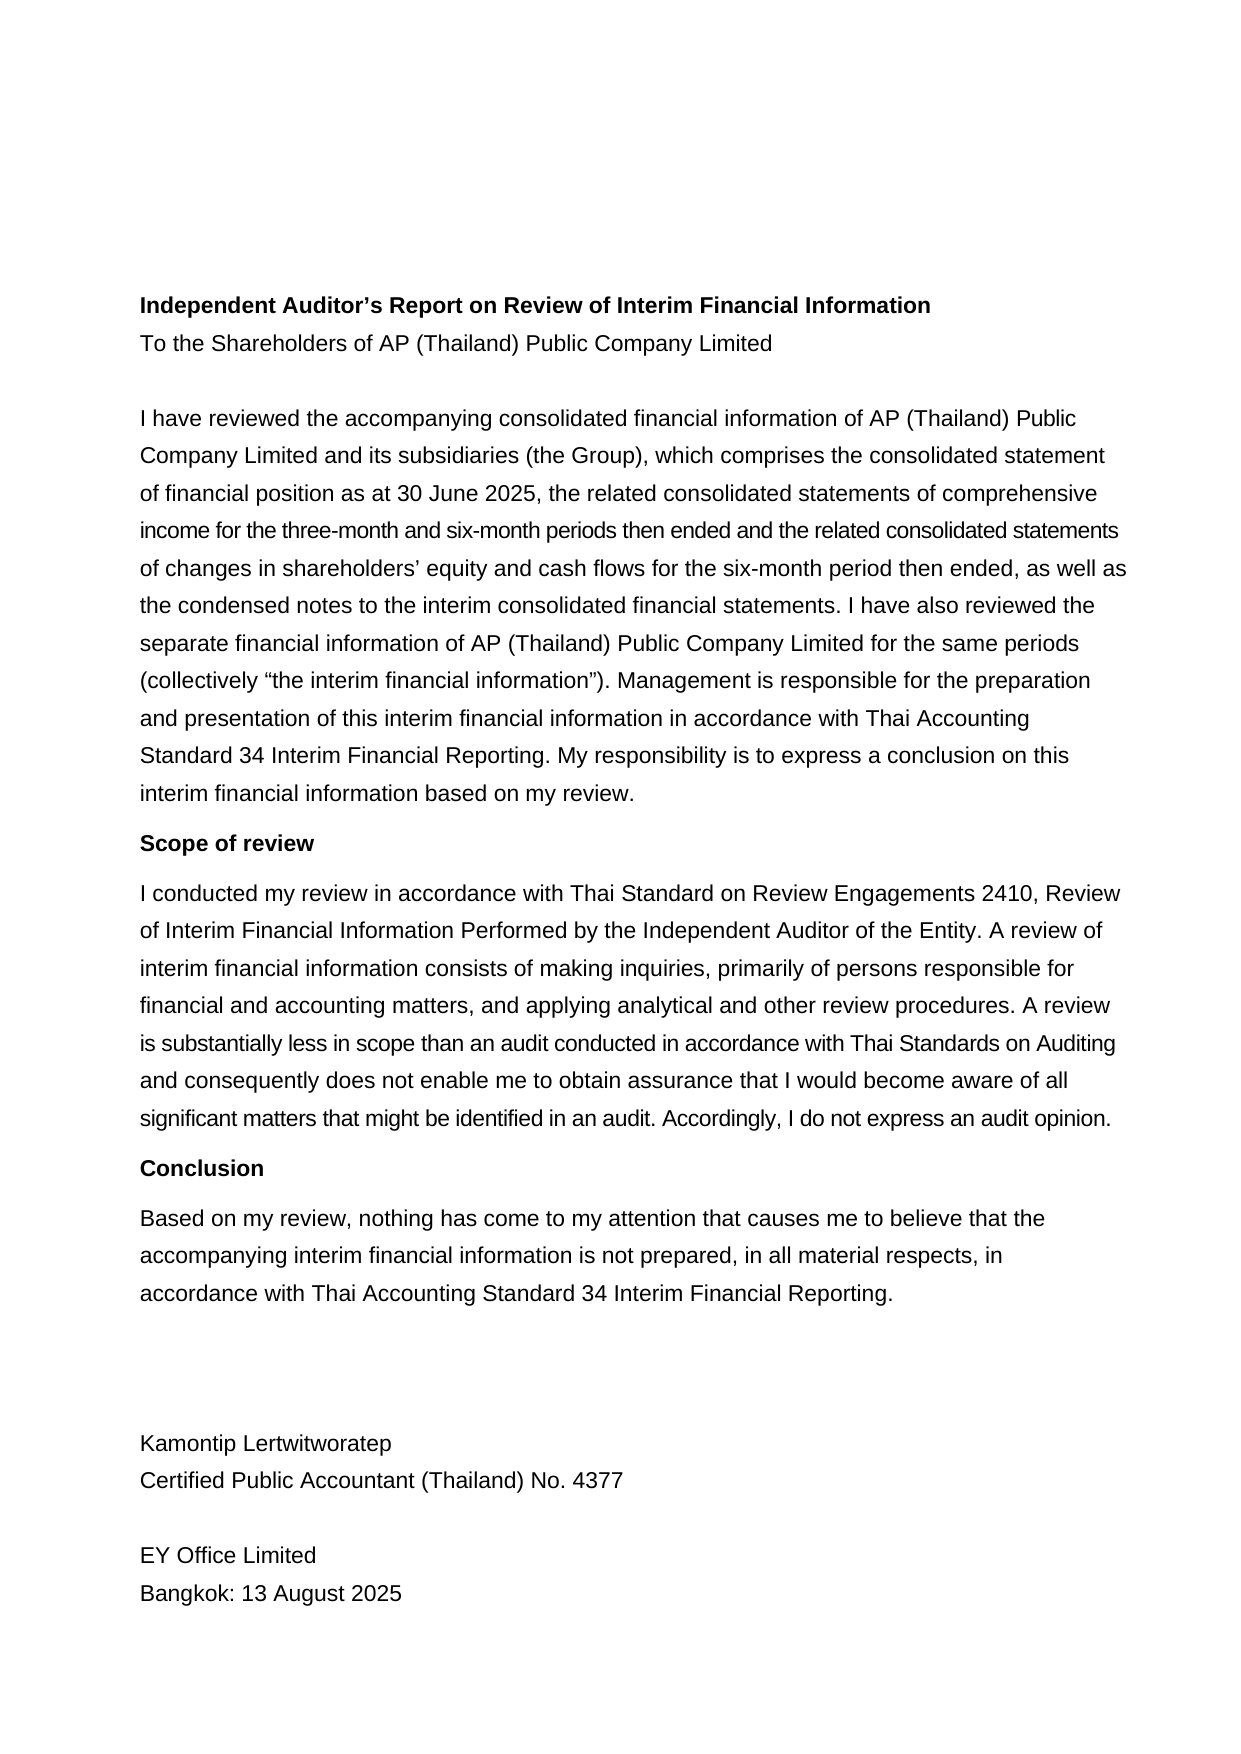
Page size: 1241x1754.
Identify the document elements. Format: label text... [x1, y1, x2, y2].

text Kamontip Lertwitworatep [139, 1421, 1068, 1458]
text Based on my review, nothing has come to my attention that causes me to believe that the accompanying interim financial information is not prepared, in all material respects, in accordance with Thai Accounting Standard 34 Interim Financial Reporting. [139, 1196, 1128, 1308]
text Certified Public Accountant (Thailand) No. 4377 [139, 1458, 1132, 1496]
text I have reviewed the accompanying consolidated financial information of AP (Thailand) Public Company Limited and its subsidiaries (the Group), which comprises the consolidated statement of financial position as at 30 June 2025, the related consolidated statements of comprehensive income for the three-month and six-month periods then ended and the related consolidated statements of changes in shareholders’ equity and cash flows for the six-month period then ended, as well as the condensed notes to the interim consolidated financial statements. I have also reviewed the separate financial information of AP (Thailand) Public Company Limited for the same periods (collectively “the interim financial information”). Management is responsible for the preparation and presentation of this interim financial information in accordance with Thai Accounting Standard 34 Interim Financial Reporting. My responsibility is to express a conclusion on this interim financial information based on my review. [139, 396, 1128, 808]
text EY Office Limited [139, 1533, 1128, 1571]
text To the Shareholders of AP (Thailand) Public Company Limited [139, 321, 1128, 358]
text Conclusion [139, 1146, 1128, 1183]
text Bangkok: 13 August 2025 [139, 1571, 1128, 1608]
text I conducted my review in accordance with Thai Standard on Review Engagements 2410, Review of Interim Financial Information Performed by the Independent Auditor of the Entity. A review of interim financial information consists of making inquiries, primarily of persons responsible for financial and accounting matters, and applying analytical and other review procedures. A review is substantially less in scope than an audit conducted in accordance with Thai Standards on Auditing and consequently does not enable me to obtain assurance that I would become aware of all significant matters that might be identified in an audit. Accordingly, I do not express an audit opinion. [139, 871, 1128, 1133]
text Independent Auditor’s Report on Review of Interim Financial Information [139, 283, 1128, 321]
text Scope of review [139, 821, 1128, 858]
